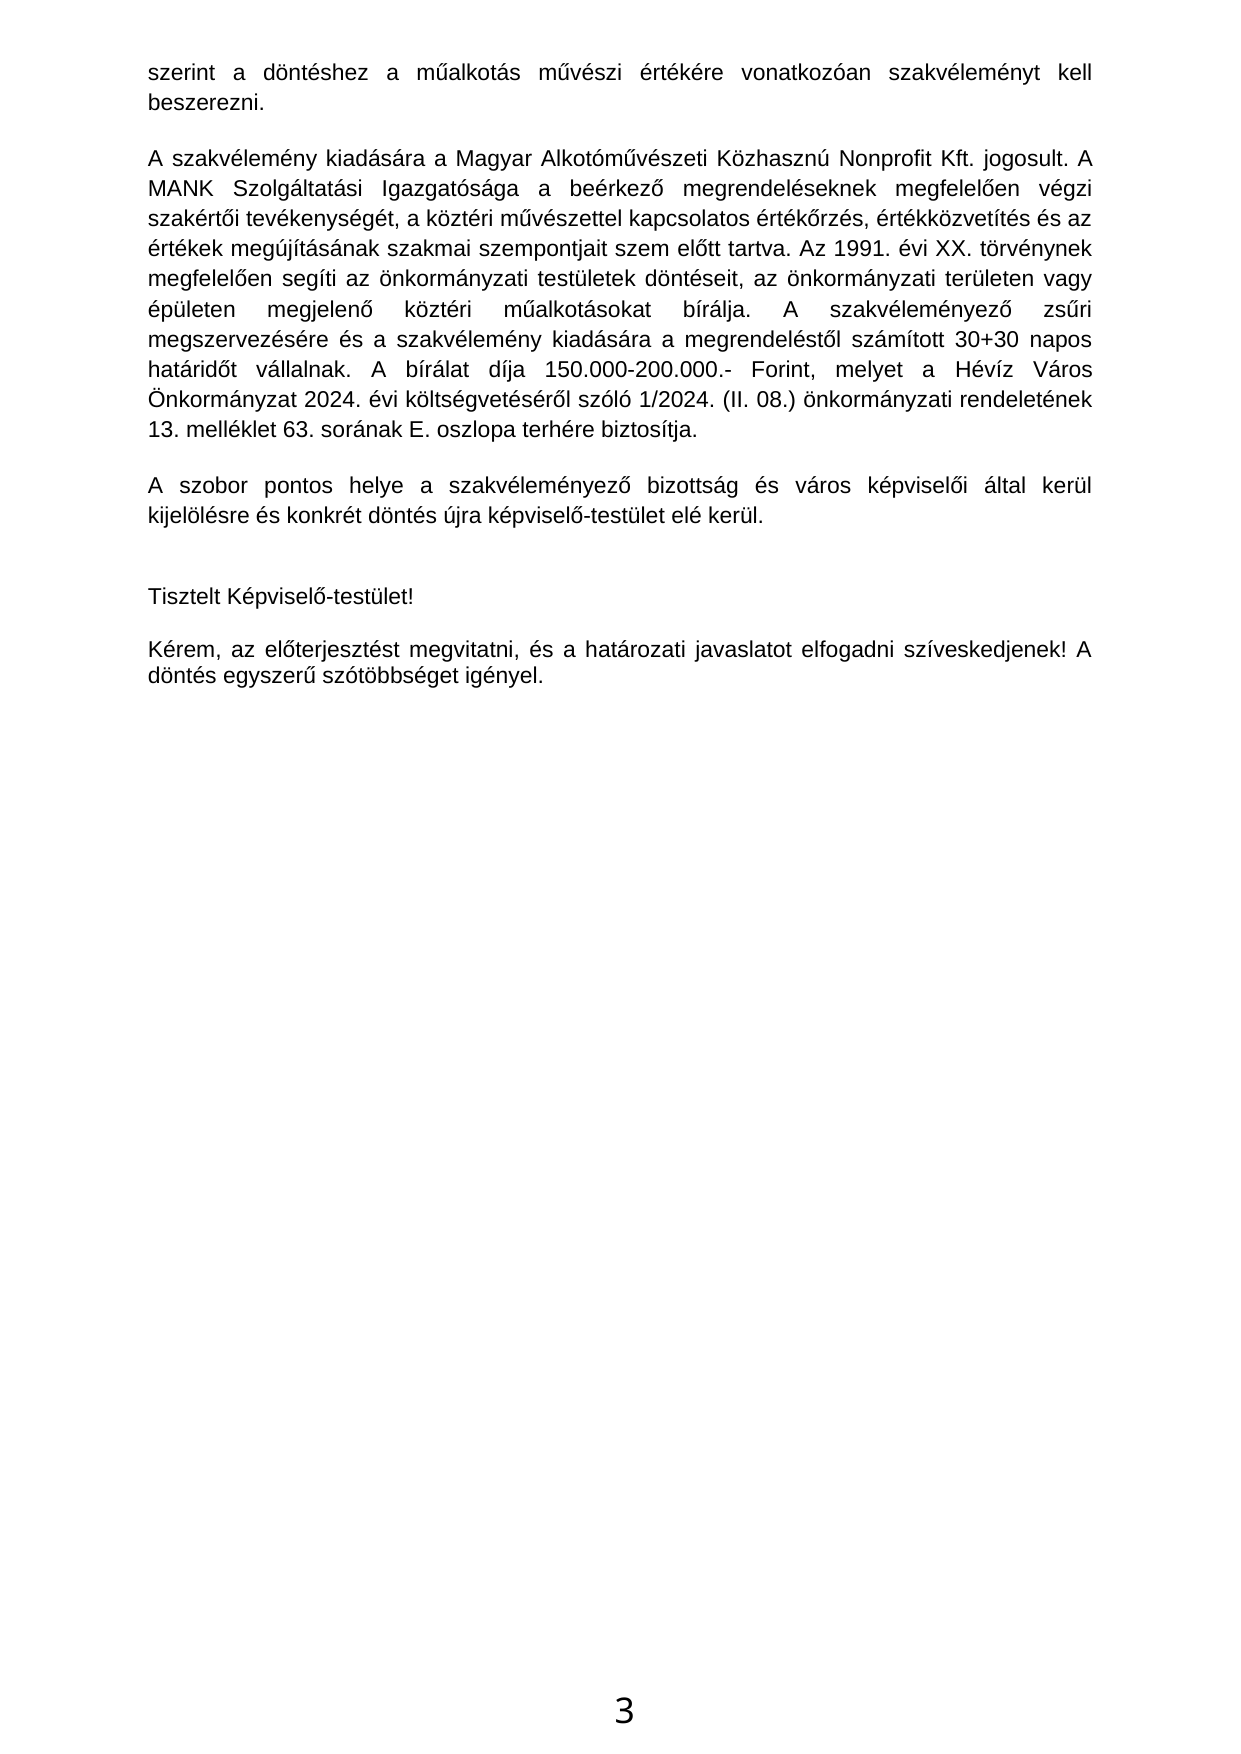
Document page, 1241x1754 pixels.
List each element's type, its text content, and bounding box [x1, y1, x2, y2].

text A szakvélemény kiadására a Magyar Alkotóművészeti Közhasznú Nonprofit Kft. jogosult. A MANK Szolgáltatási Igazgatósága a beérkező megrendeléseknek megfelelően végzi szakértői tevékenységét, a köztéri művészettel kapcsolatos értékőrzés, értékközvetítés és az értékek megújításának szakmai szempontjait szem előtt tartva. Az 1991. évi XX. törvénynek megfelelően segíti az önkormányzati testületek döntéseit, az önkormányzati területen vagy épületen megjelenő köztéri műalkotásokat bírálja. A szakvéleményező zsűri megszervezésére és a szakvélemény kiadására a megrendeléstől számított 30+30 napos határidőt vállalnak. A bírálat díja 150.000-200.000.- Forint, melyet a Hévíz Város Önkormányzat 2024. évi költségvetéséről szóló 1/2024. (II. 08.) önkormányzati rendeletének 13. melléklet 63. sorának E. oszlopa terhére biztosítja. [148, 144, 1093, 443]
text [148, 59, 1093, 116]
text A szobor pontos helye a szakvéleményező bizottság és város képviselői által kerül kijelölésre és konkrét döntés újra képviselő-testület elé kerül. [148, 472, 1093, 528]
text Tisztelt Képviselő-testület! [148, 583, 1093, 610]
text Kérem, az előterjesztést megvitatni, és a határozati javaslatot elfogadni szíveskedjenek! A döntés egyszerű szótöbbséget igényel. [148, 636, 1093, 689]
